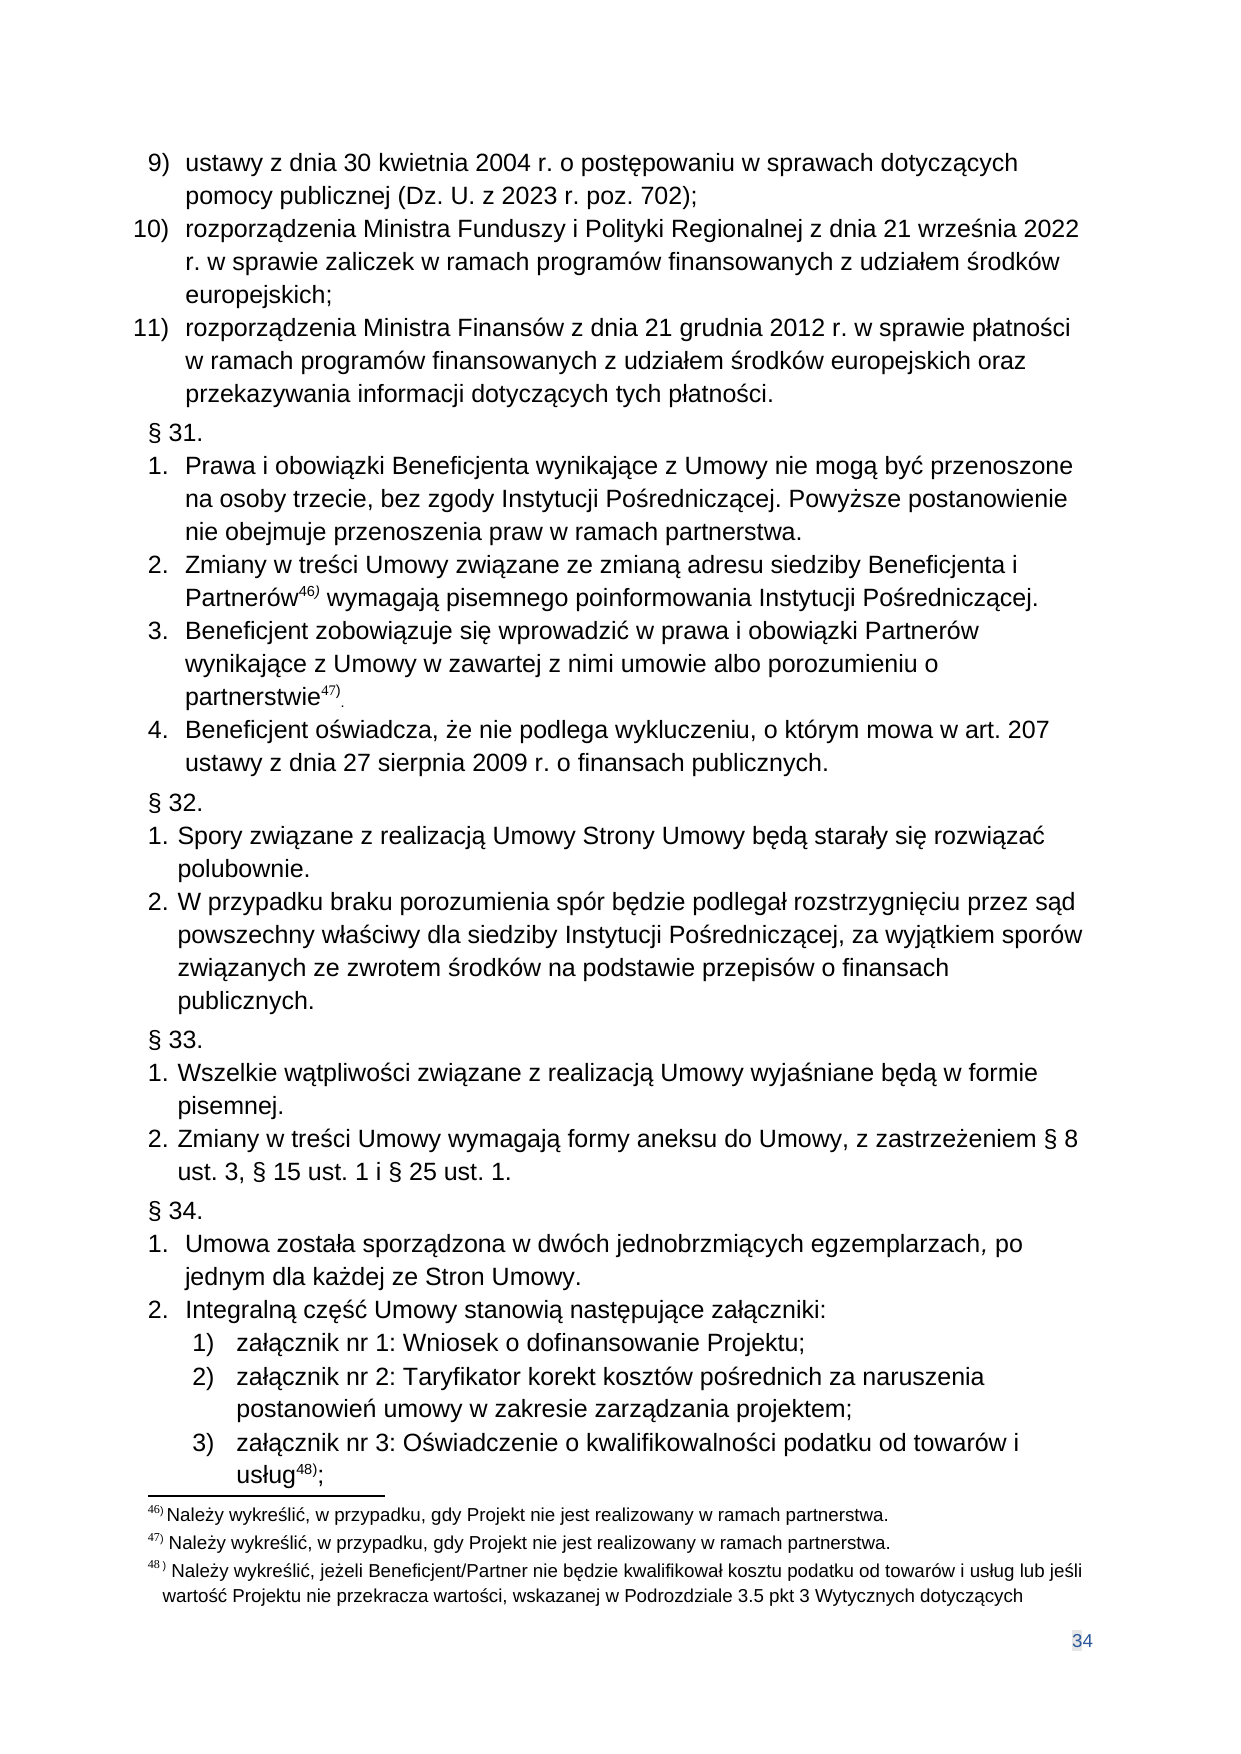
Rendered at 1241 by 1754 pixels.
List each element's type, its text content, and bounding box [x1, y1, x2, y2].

list Prawa i obowiązki Beneficjenta wynikające z Umowy nie mogą być przenoszone na osoby trzecie, bez zgody Instytucji Pośredniczącej. Powyższe postanowienie nie obejmuje przenoszenia praw w ramach partnerstwa. [148, 451, 1093, 546]
subtitle § 33. [148, 1025, 1093, 1054]
list Beneficjent zobowiązuje się wprowadzić w prawa i obowiązki Partnerów wynikające z Umowy w zawartej z nimi umowie albo porozumieniu o partnerstwie). [148, 616, 1093, 711]
list załącznik nr 1: Wniosek o dofinansowanie Projektu; [192, 1328, 1093, 1357]
list Integralną część Umowy stanowią następujące załączniki: [148, 1295, 1093, 1324]
list Umowa została sporządzona w dwóch jednobrzmiących egzemplarzach, po jednym dla każdej ze Stron Umowy. [148, 1229, 1093, 1291]
list Spory związane z realizacją Umowy Strony Umowy będą starały się rozwiązać polubownie. [148, 821, 1093, 882]
list Beneficjent oświadcza, że nie podlega wykluczeniu, o którym mowa w art. 207 ustawy z dnia 27 sierpnia 2009 r. o finansach publicznych. [148, 715, 1093, 777]
list załącznik nr 2: Taryfikator korekt kosztów pośrednich za naruszenia postanowień umowy w zakresie zarządzania projektem; [192, 1361, 1093, 1423]
list Wszelkie wątpliwości związane z realizacją Umowy wyjaśniane będą w formie pisemnej. [148, 1058, 1093, 1120]
list załącznik nr 3: Oświadczenie o kwalifikowalności podatku od towarów i usług); [192, 1427, 1093, 1489]
list rozporządzenia Ministra Finansów z dnia 21 grudnia 2012 r. w sprawie płatności w ramach programów finansowanych z udziałem środków europejskich oraz przekazywania informacji dotyczących tych płatności. [133, 313, 1093, 407]
subtitle § 34. [148, 1196, 1093, 1225]
list rozporządzenia Ministra Funduszy i Polityki Regionalnej z dnia 21 września 2022 r. w sprawie zaliczek w ramach programów finansowanych z udziałem środków europejskich; [133, 214, 1093, 308]
subtitle § 31. [148, 418, 1093, 447]
list W przypadku braku porozumienia spór będzie podlegał rozstrzygnięciu przez sąd powszechny właściwy dla siedziby Instytucji Pośredniczącej, za wyjątkiem sporów związanych ze zwrotem środków na podstawie przepisów o finansach publicznych. [148, 887, 1093, 1014]
list Zmiany w treści Umowy związane ze zmianą adresu siedziby Beneficjenta i Partnerów) wymagają pisemnego poinformowania Instytucji Pośredniczącej. [148, 550, 1093, 612]
list Zmiany w treści Umowy wymagają formy aneksu do Umowy, z zastrzeżeniem § 8 ust. 3, § 15 ust. 1 i § 25 ust. 1. [148, 1124, 1093, 1186]
list ustawy z dnia 30 kwietnia 2004 r. o postępowaniu w sprawach dotyczących pomocy publicznej (Dz. U. z 2023 r. poz. 702); [148, 148, 1093, 209]
subtitle § 32. [148, 788, 1093, 816]
